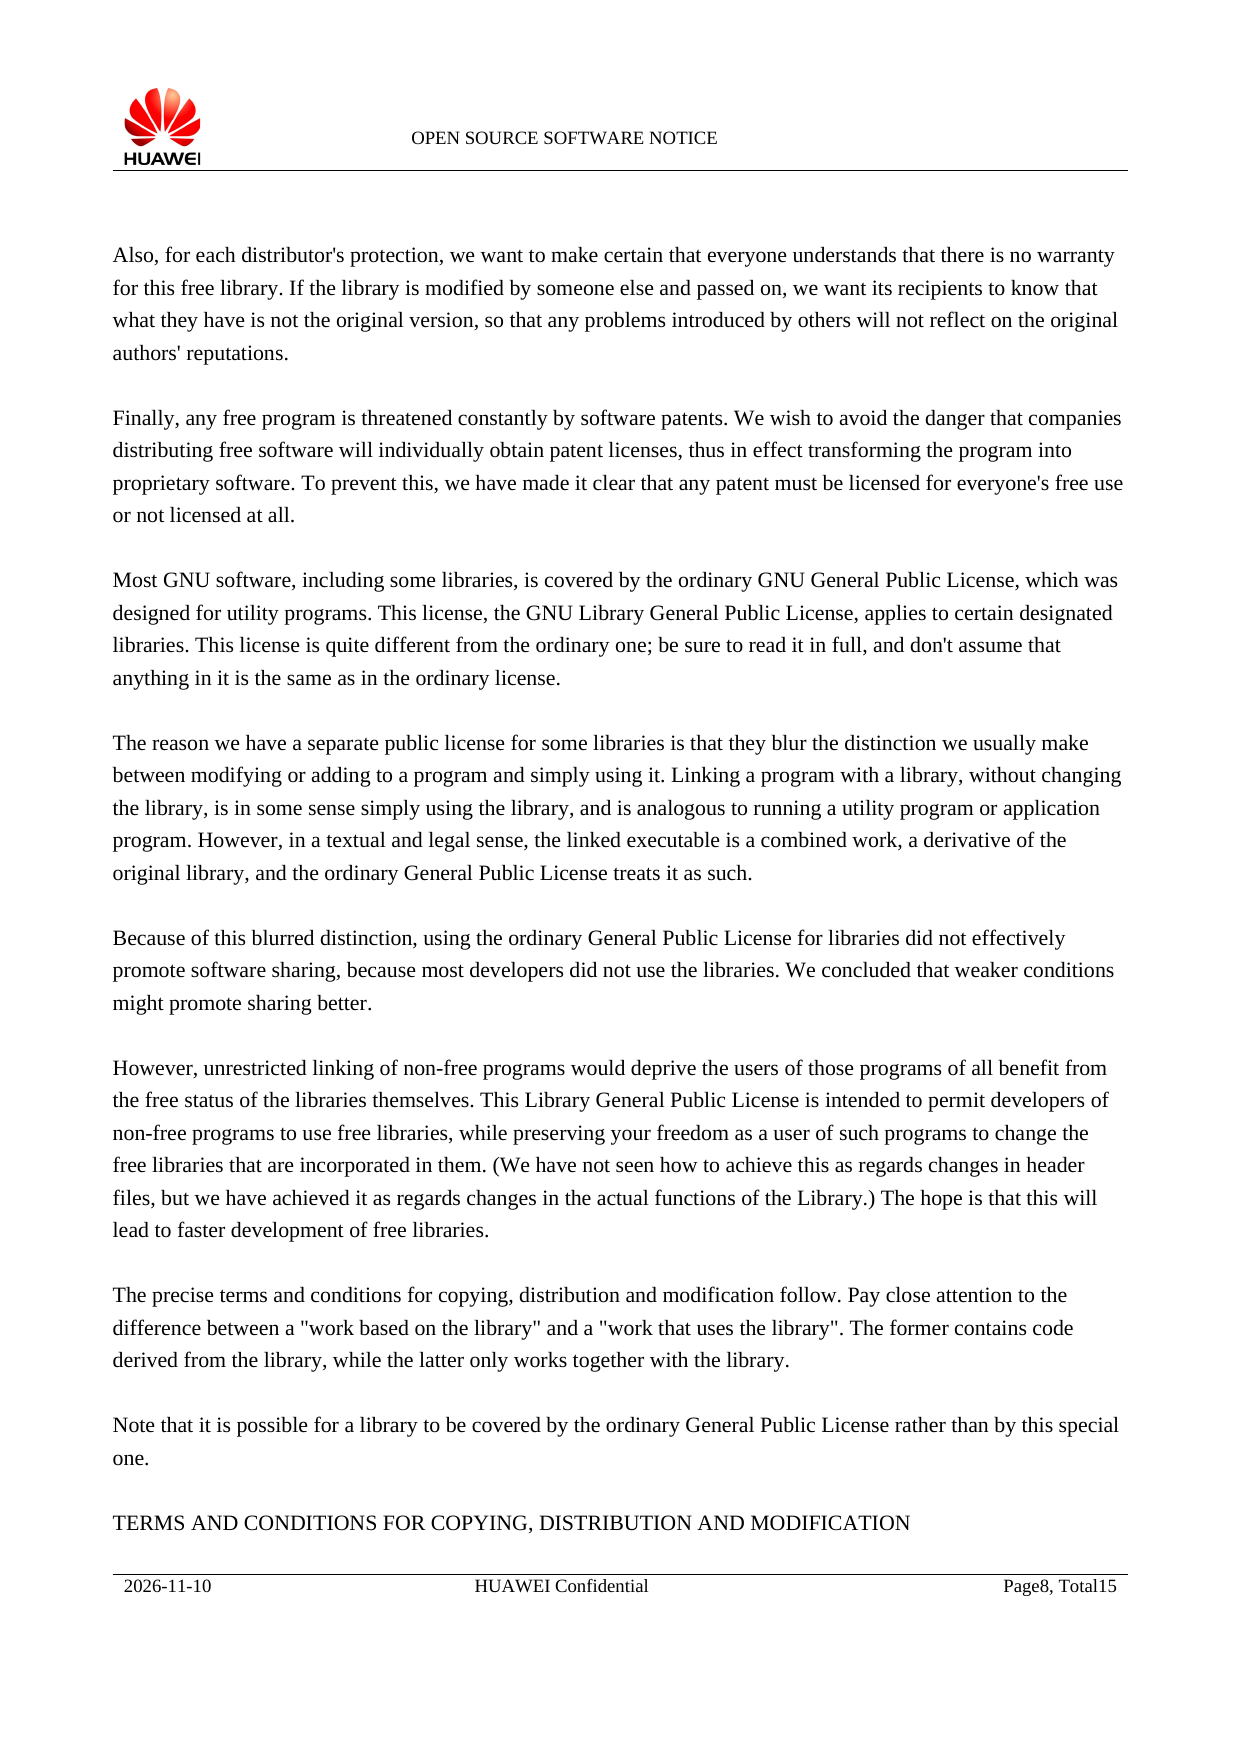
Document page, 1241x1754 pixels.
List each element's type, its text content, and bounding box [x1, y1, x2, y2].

picture [124, 88, 201, 165]
